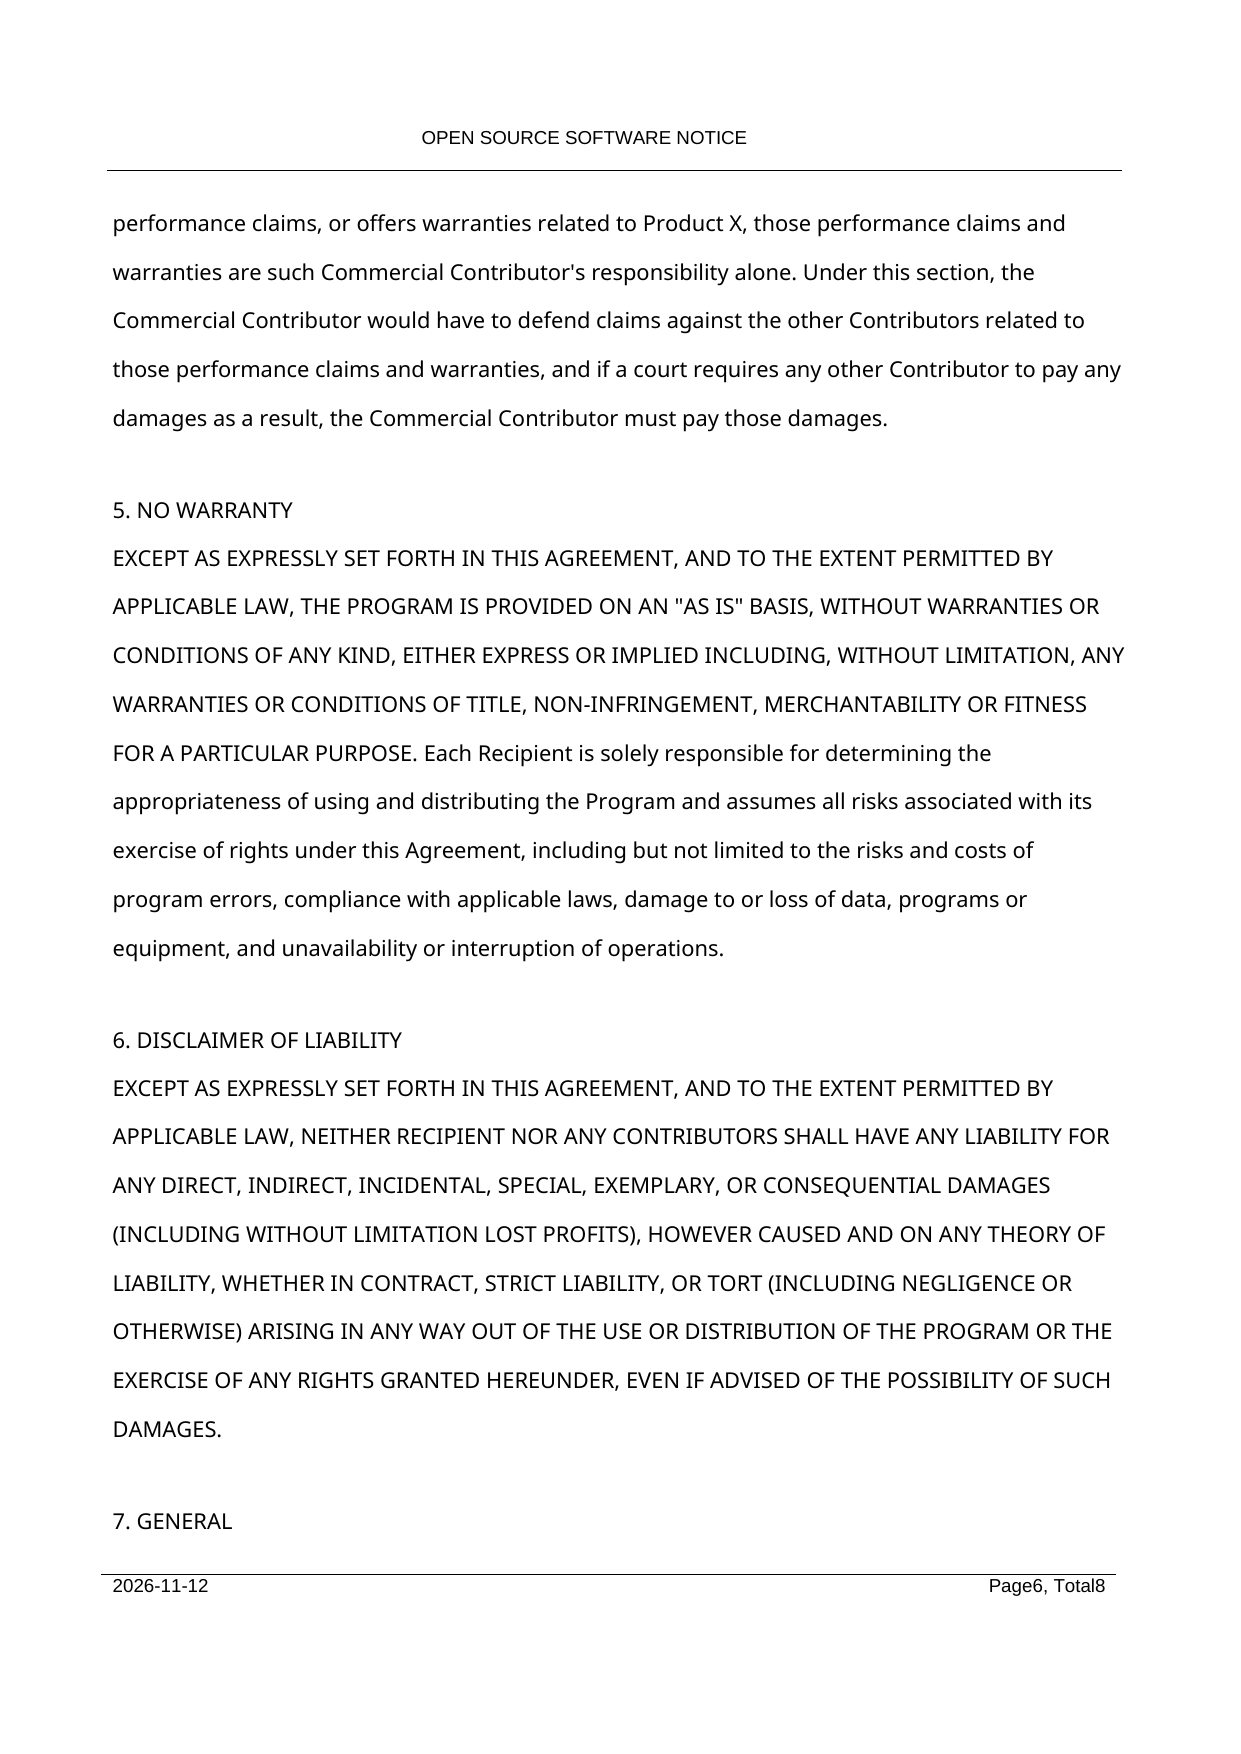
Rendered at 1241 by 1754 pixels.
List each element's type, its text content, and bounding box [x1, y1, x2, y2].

text 7. GENERAL [112, 1505, 1128, 1537]
text 5. NO WARRANTY [112, 494, 1128, 526]
text EXCEPT AS EXPRESSLY SET FORTH IN THIS AGREEMENT, AND TO THE EXTENT PERMITTED BY APPLICABLE LAW, THE PROGRAM IS PROVIDED ON AN "AS IS" BASIS, WITHOUT WARRANTIES OR CONDITIONS OF ANY KIND, EITHER EXPRESS OR IMPLIED INCLUDING, WITHOUT LIMITATION, ANY WARRANTIES OR CONDITIONS OF TITLE, NON-INFRINGEMENT, MERCHANTABILITY OR FITNESS FOR A PARTICULAR PURPOSE. Each Recipient is solely responsible for determining the appropriateness of using and distributing the Program and assumes all risks associated with its exercise of rights under this Agreement, including but not limited to the risks and costs of program errors, compliance with applicable laws, damage to or loss of data, programs or equipment, and unavailability or interruption of operations. [112, 541, 1128, 964]
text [112, 206, 1128, 434]
text EXCEPT AS EXPRESSLY SET FORTH IN THIS AGREEMENT, AND TO THE EXTENT PERMITTED BY APPLICABLE LAW, NEITHER RECIPIENT NOR ANY CONTRIBUTORS SHALL HAVE ANY LIABILITY FOR ANY DIRECT, INDIRECT, INCIDENTAL, SPECIAL, EXEMPLARY, OR CONSEQUENTIAL DAMAGES (INCLUDING WITHOUT LIMITATION LOST PROFITS), HOWEVER CAUSED AND ON ANY THEORY OF LIABILITY, WHETHER IN CONTRACT, STRICT LIABILITY, OR TORT (INCLUDING NEGLIGENCE OR OTHERWISE) ARISING IN ANY WAY OUT OF THE USE OR DISTRIBUTION OF THE PROGRAM OR THE EXERCISE OF ANY RIGHTS GRANTED HEREUNDER, EVEN IF ADVISED OF THE POSSIBILITY OF SUCH DAMAGES. [112, 1071, 1128, 1445]
text 6. DISCLAIMER OF LIABILITY [112, 1024, 1128, 1056]
